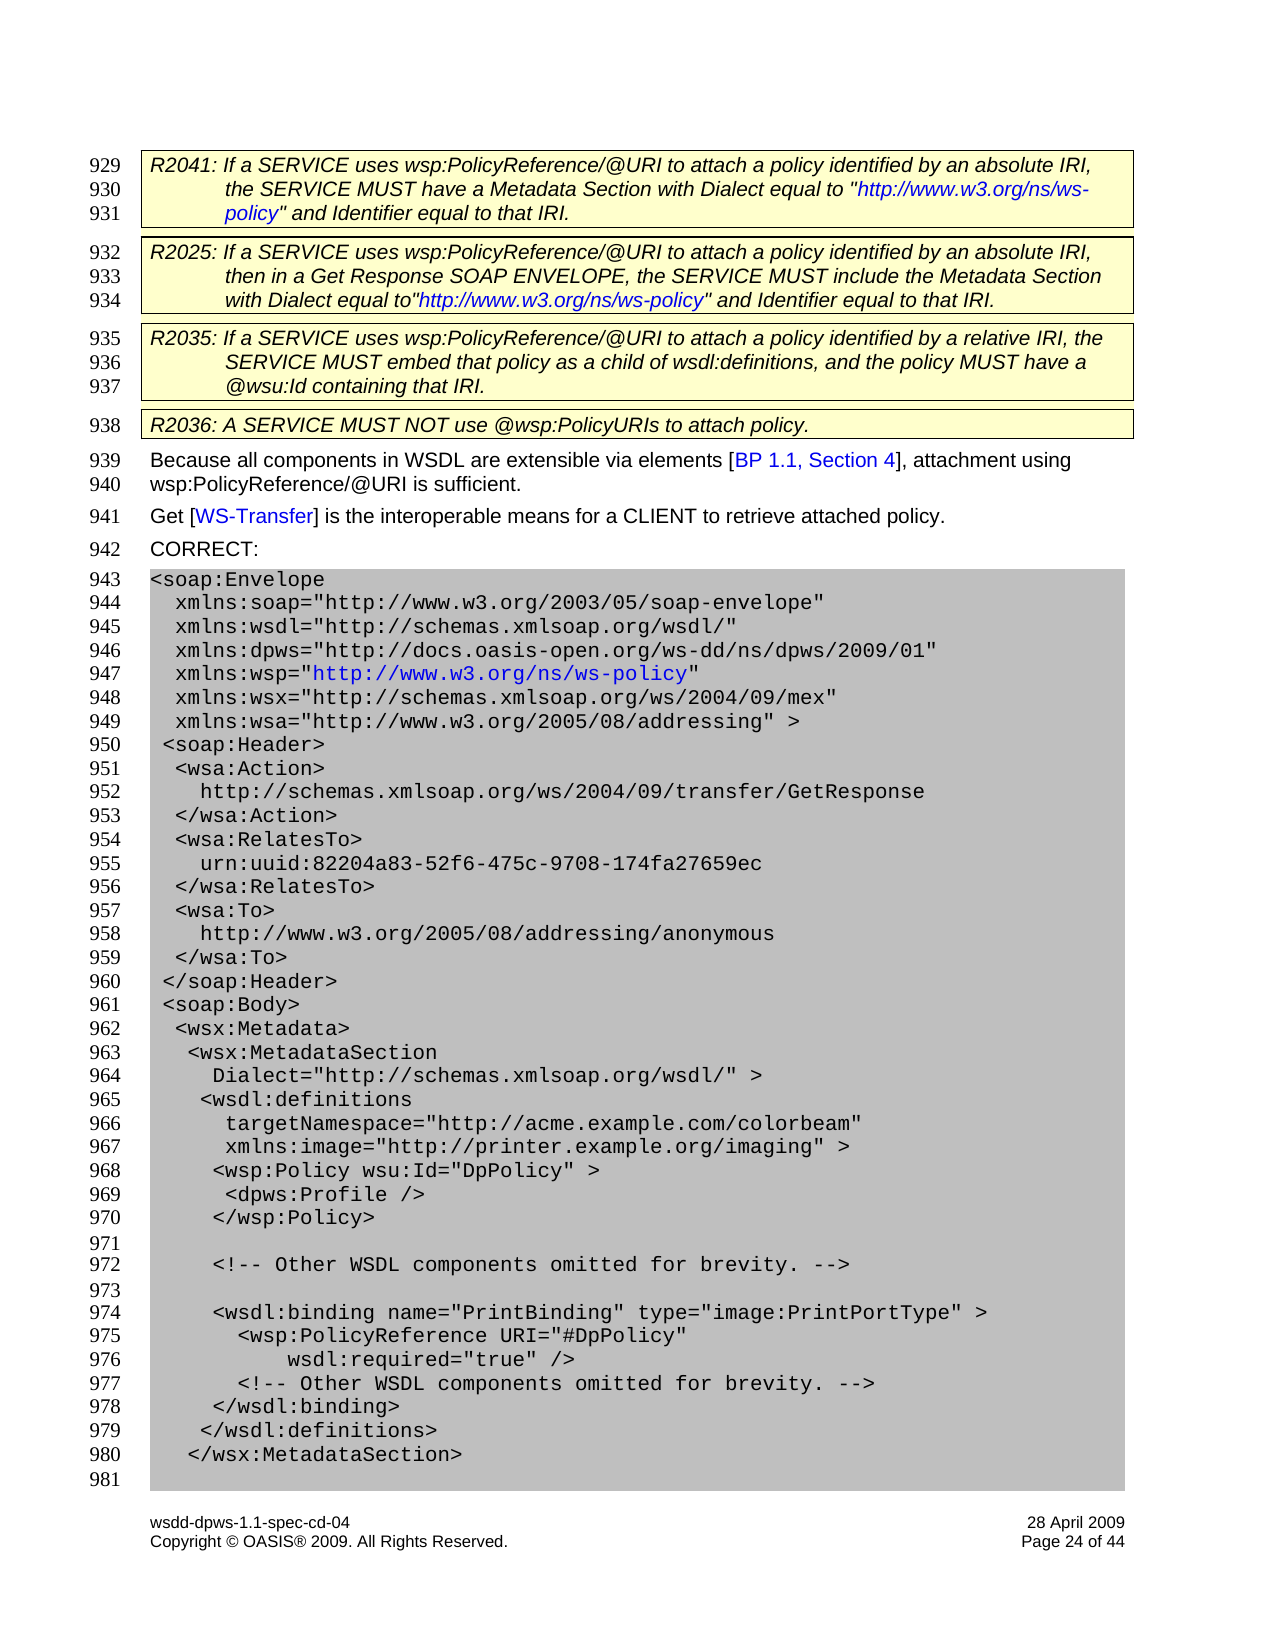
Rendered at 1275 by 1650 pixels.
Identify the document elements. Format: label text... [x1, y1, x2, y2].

text Because all components in WSDL are extensible via elements [BP 1.1, Section 4], attachment using wsp:PolicyReference/@URI is sufficient. [150, 448, 1125, 496]
text Dialect="http://schemas.xmlsoap.org/wsdl/" > [150, 1065, 1125, 1089]
text R2041: If a SERVICE uses wsp:PolicyReference/@URI to attach a policy identified by an absolute IRI, the SERVICE MUST have a Metadata Section with Dialect equal to "http://www.w3.org/ns/ws-policy" and Identifier equal to that IRI. [142, 151, 1133, 227]
text targetNamespace="http://acme.example.com/colorbeam" [150, 1113, 1125, 1136]
text <wsx:Metadata> [150, 1018, 1125, 1042]
text urn:uuid:82204a83-52f6-475c-9708-174fa27659ec [150, 852, 1125, 876]
text </wsa:To> [150, 947, 1125, 971]
text xmlns:wsdl="http://schemas.xmlsoap.org/wsdl/" [150, 616, 1125, 640]
text </wsdl:binding> [150, 1396, 1125, 1420]
text xmlns:wsa="http://www.w3.org/2005/08/addressing" > [150, 711, 1125, 734]
text xmlns:wsp="http://www.w3.org/ns/ws-policy" [150, 663, 1125, 687]
text </wsa:Action> [150, 805, 1125, 829]
text xmlns:dpws="http://docs.oasis-open.org/ws-dd/ns/dpws/2009/01" [150, 640, 1125, 663]
text <soap:Header> [150, 734, 1125, 758]
text CORRECT: [150, 536, 1125, 560]
text <wsa:Action> [150, 758, 1125, 782]
text <soap:Envelope [150, 569, 1125, 592]
text http://www.w3.org/2005/08/addressing/anonymous [150, 923, 1125, 947]
text <wsp:Policy wsu:Id="DpPolicy" > [150, 1160, 1125, 1183]
text R2025: If a SERVICE uses wsp:PolicyReference/@URI to attach a policy identified by an absolute IRI, then in a Get Response SOAP ENVELOPE, the SERVICE MUST include the Metadata Section with Dialect equal to"http://www.w3.org/ns/ws-policy" and Identifier equal to that IRI. [142, 238, 1133, 313]
text <wsdl:definitions [150, 1089, 1125, 1113]
text </wsp:Policy> [150, 1207, 1125, 1231]
text <wsa:RelatesTo> [150, 829, 1125, 852]
text <wsp:PolicyReference URI="#DpPolicy" [150, 1325, 1125, 1349]
text </wsdl:definitions> [150, 1420, 1125, 1444]
text xmlns:wsx="http://schemas.xmlsoap.org/ws/2004/09/mex" [150, 687, 1125, 711]
text R2035: If a SERVICE uses wsp:PolicyReference/@URI to attach a policy identified by a relative IRI, the SERVICE MUST embed that policy as a child of wsdl:definitions, and the policy MUST have a @wsu:Id containing that IRI. [142, 324, 1133, 400]
text <!-- Other WSDL components omitted for brevity. --> [150, 1373, 1125, 1396]
text wsdl:required="true" /> [150, 1349, 1125, 1373]
text <soap:Body> [150, 994, 1125, 1018]
text R2036: A SERVICE MUST NOT use @wsp:PolicyURIs to attach policy. [142, 410, 1133, 438]
text <dpws:Profile /> [150, 1183, 1125, 1207]
text xmlns:soap="http://www.w3.org/2003/05/soap-envelope" [150, 592, 1125, 616]
text <!-- Other WSDL components omitted for brevity. --> [150, 1254, 1125, 1278]
text http://schemas.xmlsoap.org/ws/2004/09/transfer/GetResponse [150, 782, 1125, 805]
text </wsx:MetadataSection> [150, 1444, 1125, 1467]
text <wsa:To> [150, 900, 1125, 923]
text <wsdl:binding name="PrintBinding" type="image:PrintPortType" > [150, 1302, 1125, 1325]
text Get [WS-Transfer] is the interoperable means for a CLIENT to retrieve attached policy. [150, 504, 1125, 528]
text xmlns:image="http://printer.example.org/imaging" > [150, 1136, 1125, 1160]
text </soap:Header> [150, 971, 1125, 994]
text </wsa:RelatesTo> [150, 876, 1125, 900]
text <wsx:MetadataSection [150, 1042, 1125, 1065]
